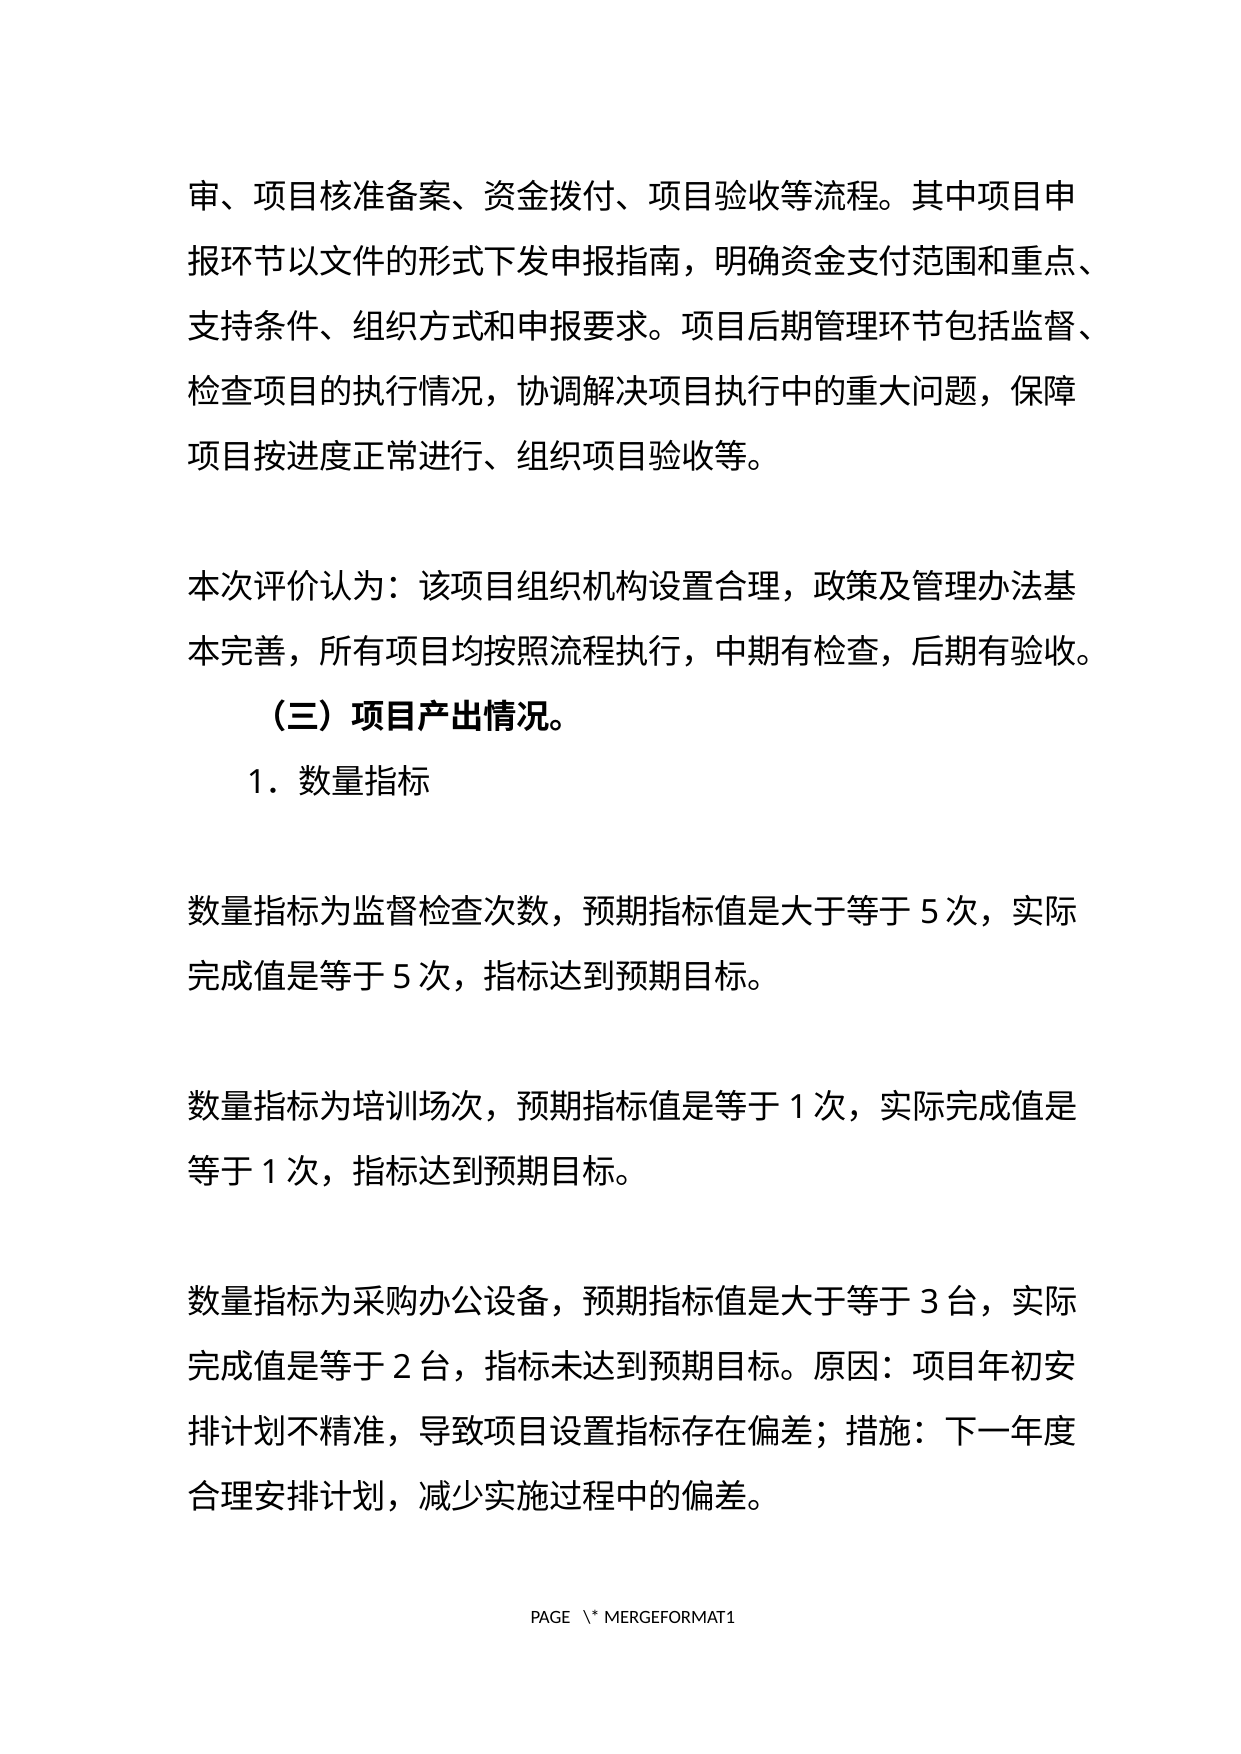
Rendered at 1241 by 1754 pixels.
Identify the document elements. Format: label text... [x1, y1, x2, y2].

text （三）项目产出情况。 [187, 682, 1078, 747]
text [187, 747, 1078, 1527]
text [187, 162, 1078, 682]
